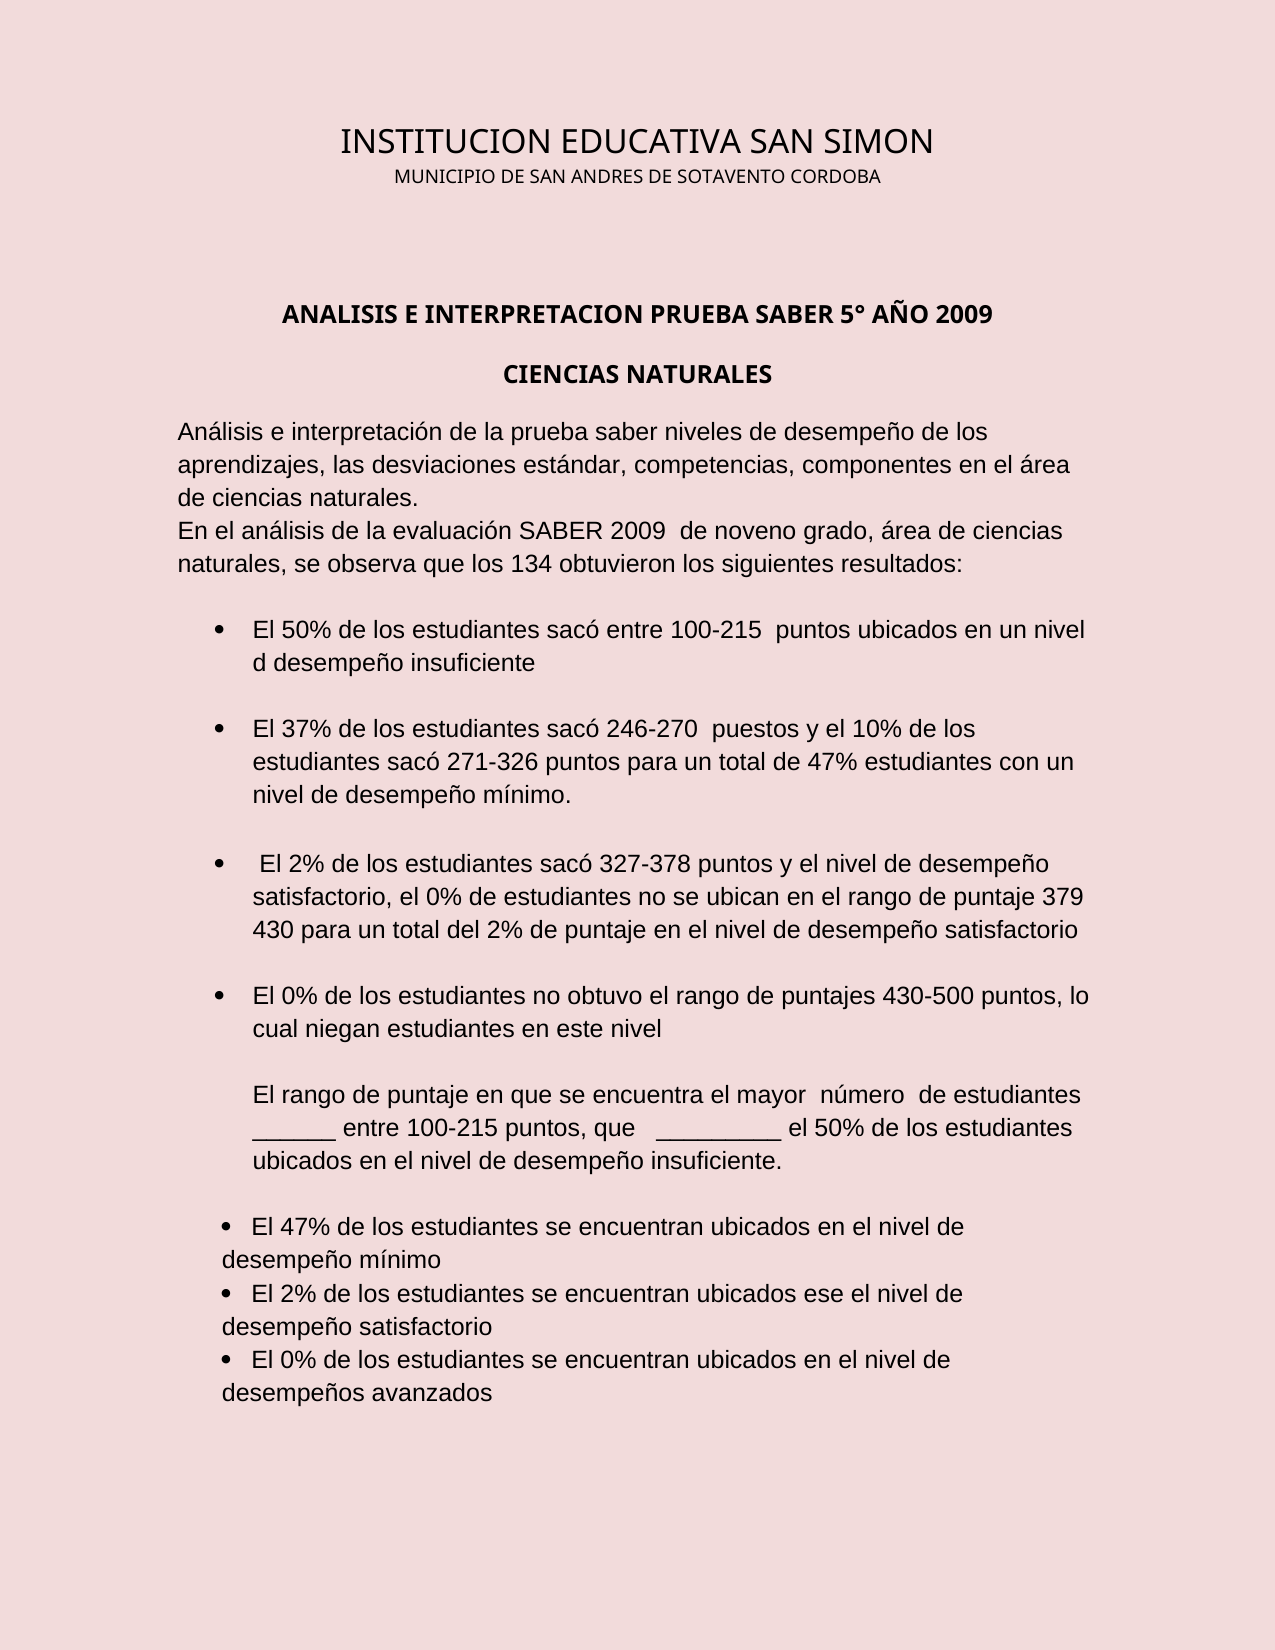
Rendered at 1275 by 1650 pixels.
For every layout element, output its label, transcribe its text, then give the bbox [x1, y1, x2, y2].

list El rango de puntaje en que se encuentra el mayor número de estudiantes ______ entre 100-215 puntos, que _________ el 50% de los estudiantes ubicados en el nivel de desempeño insuficiente. [252, 1080, 1098, 1175]
list En el análisis de la evaluación SABER 2009 de noveno grado, área de ciencias naturales, se observa que los 134 obtuvieron los siguientes resultados: [177, 516, 1098, 578]
list El 2% de los estudiantes se encuentran ubicados ese el nivel de desempeño satisfactorio [222, 1278, 1098, 1340]
text ANALISIS E INTERPRETACION PRUEBA SABER 5° AÑO 2009 [177, 297, 1098, 331]
list El 47% de los estudiantes se encuentran ubicados en el nivel de desempeño mínimo [222, 1212, 1098, 1274]
text CIENCIAS NATURALES [177, 357, 1098, 391]
list El 0% de los estudiantes se encuentran ubicados en el nivel de desempeños avanzados [222, 1345, 1098, 1407]
list El 37% de los estudiantes sacó 246-270 puestos y el 10% de los estudiantes sacó 271-326 puntos para un total de 47% estudiantes con un nivel de desempeño mínimo. [215, 714, 1098, 809]
text INSTITUCION EDUCATIVA SAN SIMON [177, 118, 1098, 163]
list El 50% de los estudiantes sacó entre 100-215 puntos ubicados en un nivel d desempeño insuficiente [215, 615, 1098, 677]
list El 0% de los estudiantes no obtuvo el rango de puntajes 430-500 puntos, lo cual niegan estudiantes en este nivel [215, 981, 1098, 1043]
list El 2% de los estudiantes sacó 327-378 puntos y el nivel de desempeño satisfactorio, el 0% de estudiantes no se ubican en el rango de puntaje 379 430 para un total del 2% de puntaje en el nivel de desempeño satisfactorio [215, 849, 1098, 944]
text MUNICIPIO DE SAN ANDRES DE SOTAVENTO CORDOBA [177, 163, 1098, 189]
list Análisis e interpretación de la prueba saber niveles de desempeño de los aprendizajes, las desviaciones estándar, competencias, componentes en el área de ciencias naturales. [177, 417, 1098, 512]
